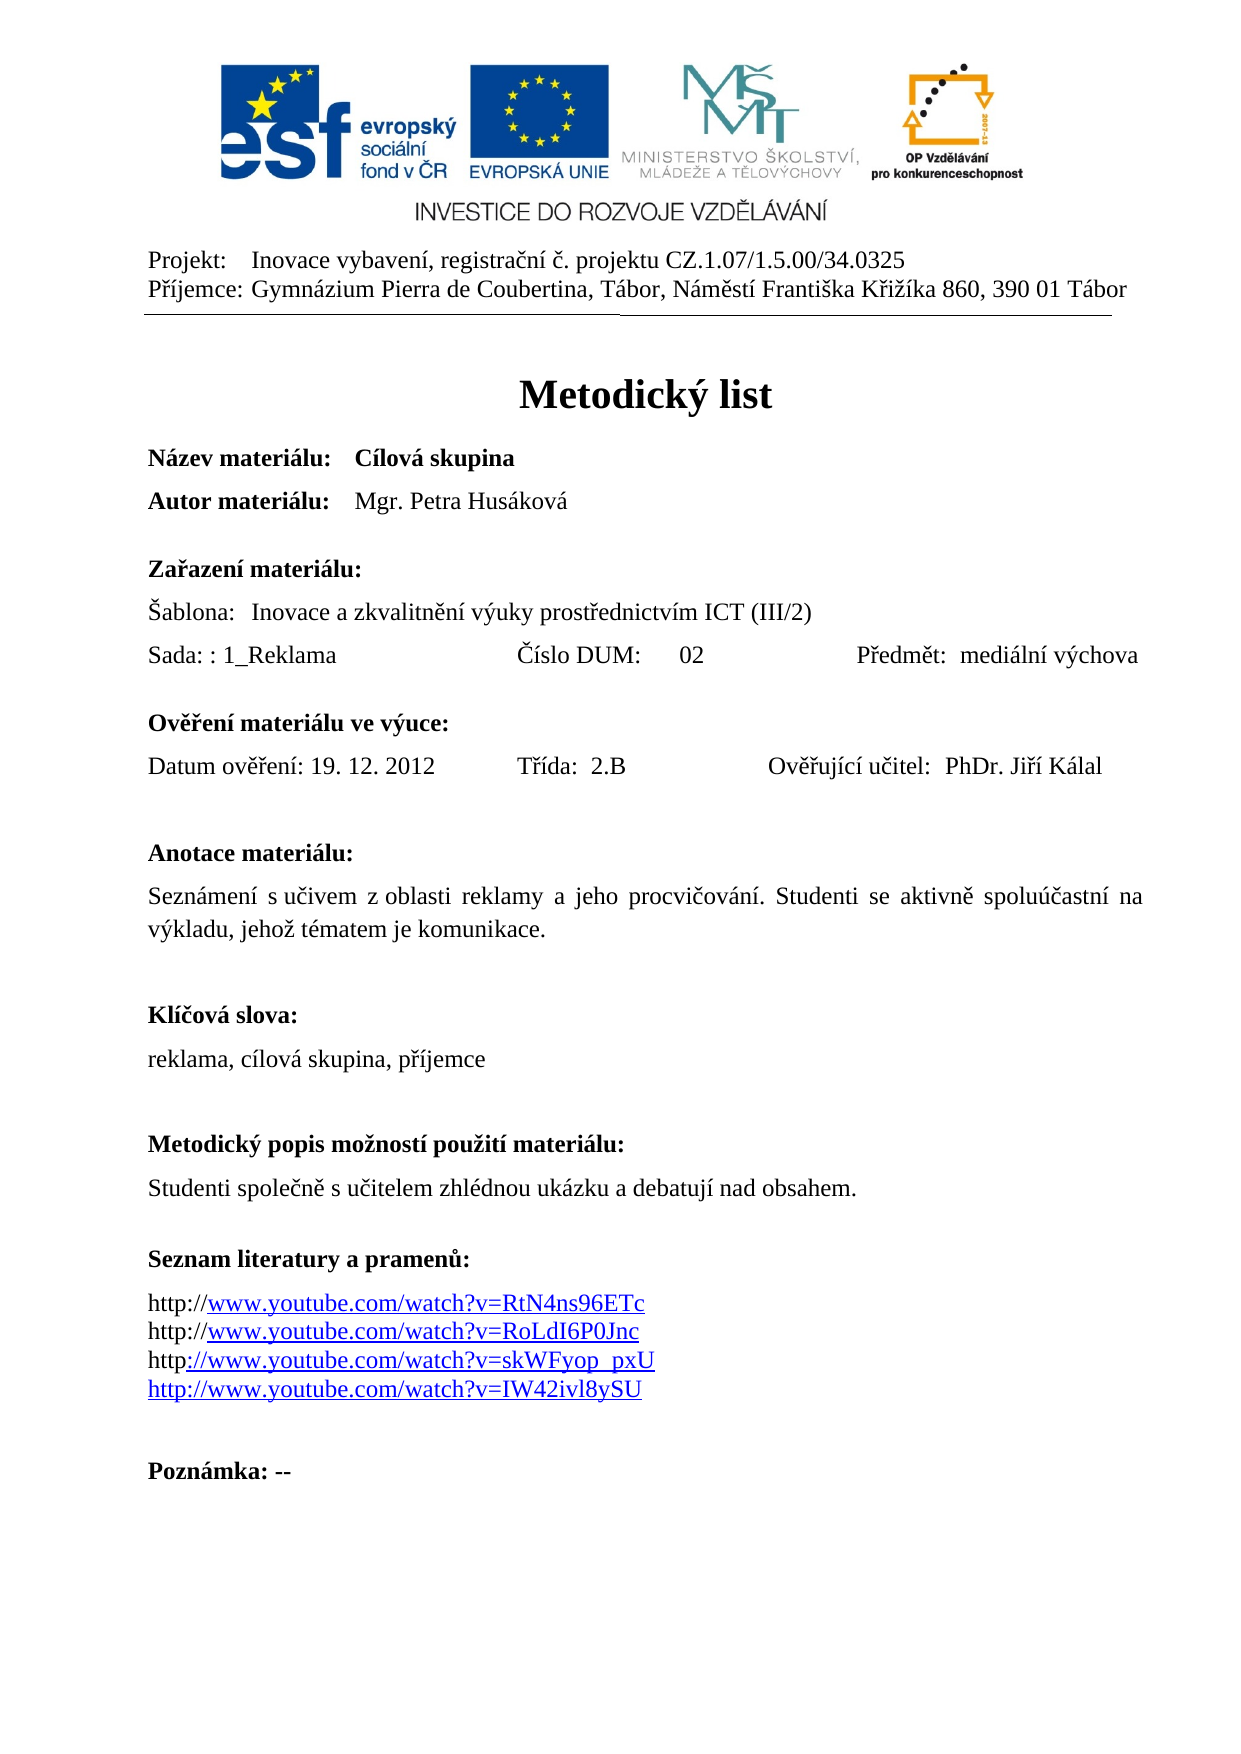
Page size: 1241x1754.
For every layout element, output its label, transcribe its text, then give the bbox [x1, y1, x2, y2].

text Metodický list [148, 370, 1144, 418]
text Šablona: Inovace a zkvalitnění výuky prostřednictvím ICT (III/2) [148, 597, 1144, 626]
text Autor materiálu: Mgr. Petra Husáková [148, 486, 1144, 514]
text http://www.youtube.com/watch?v=RtN4ns96ETc [148, 1288, 1144, 1316]
text Metodický popis možností použití materiálu: [148, 1129, 1144, 1158]
text Název materiálu: Cílová skupina [148, 443, 1144, 471]
text Studenti společně s učitelem zhlédnou ukázku a debatují nad obsahem. [148, 1173, 1144, 1201]
text Datum ověření: 19. 12. 2012 Třída: 2.B Ověřující učitel: PhDr. Jiří Kálal [148, 751, 1144, 780]
text Ověření materiálu ve výuce: [148, 708, 1144, 737]
text Seznam literatury a pramenů: [148, 1244, 1144, 1273]
text Poznámka: -- [148, 1456, 1144, 1485]
picture [217, 62, 1029, 224]
text http://www.youtube.com/watch?v=IW42ivl8ySU [148, 1374, 1144, 1403]
text Sada: : 1_Reklama Číslo DUM: 02 Předmět: mediální výchova [148, 640, 1144, 669]
text Zařazení materiálu: [148, 554, 1144, 583]
text http://www.youtube.com/watch?v=RoLdI6P0Jnc [148, 1316, 1144, 1345]
text Klíčová slova: [148, 1001, 1144, 1029]
text http://www.youtube.com/watch?v=skWFyop_pxU [148, 1345, 1144, 1374]
text Seznámení s učivem z oblasti reklamy a jeho procvičování. Studenti se aktivně spoluúčastní na výkladu, jehož tématem je komunikace. [148, 881, 1144, 942]
text reklama, cílová skupina, příjemce [148, 1044, 1144, 1072]
text Anotace materiálu: [148, 838, 1144, 866]
